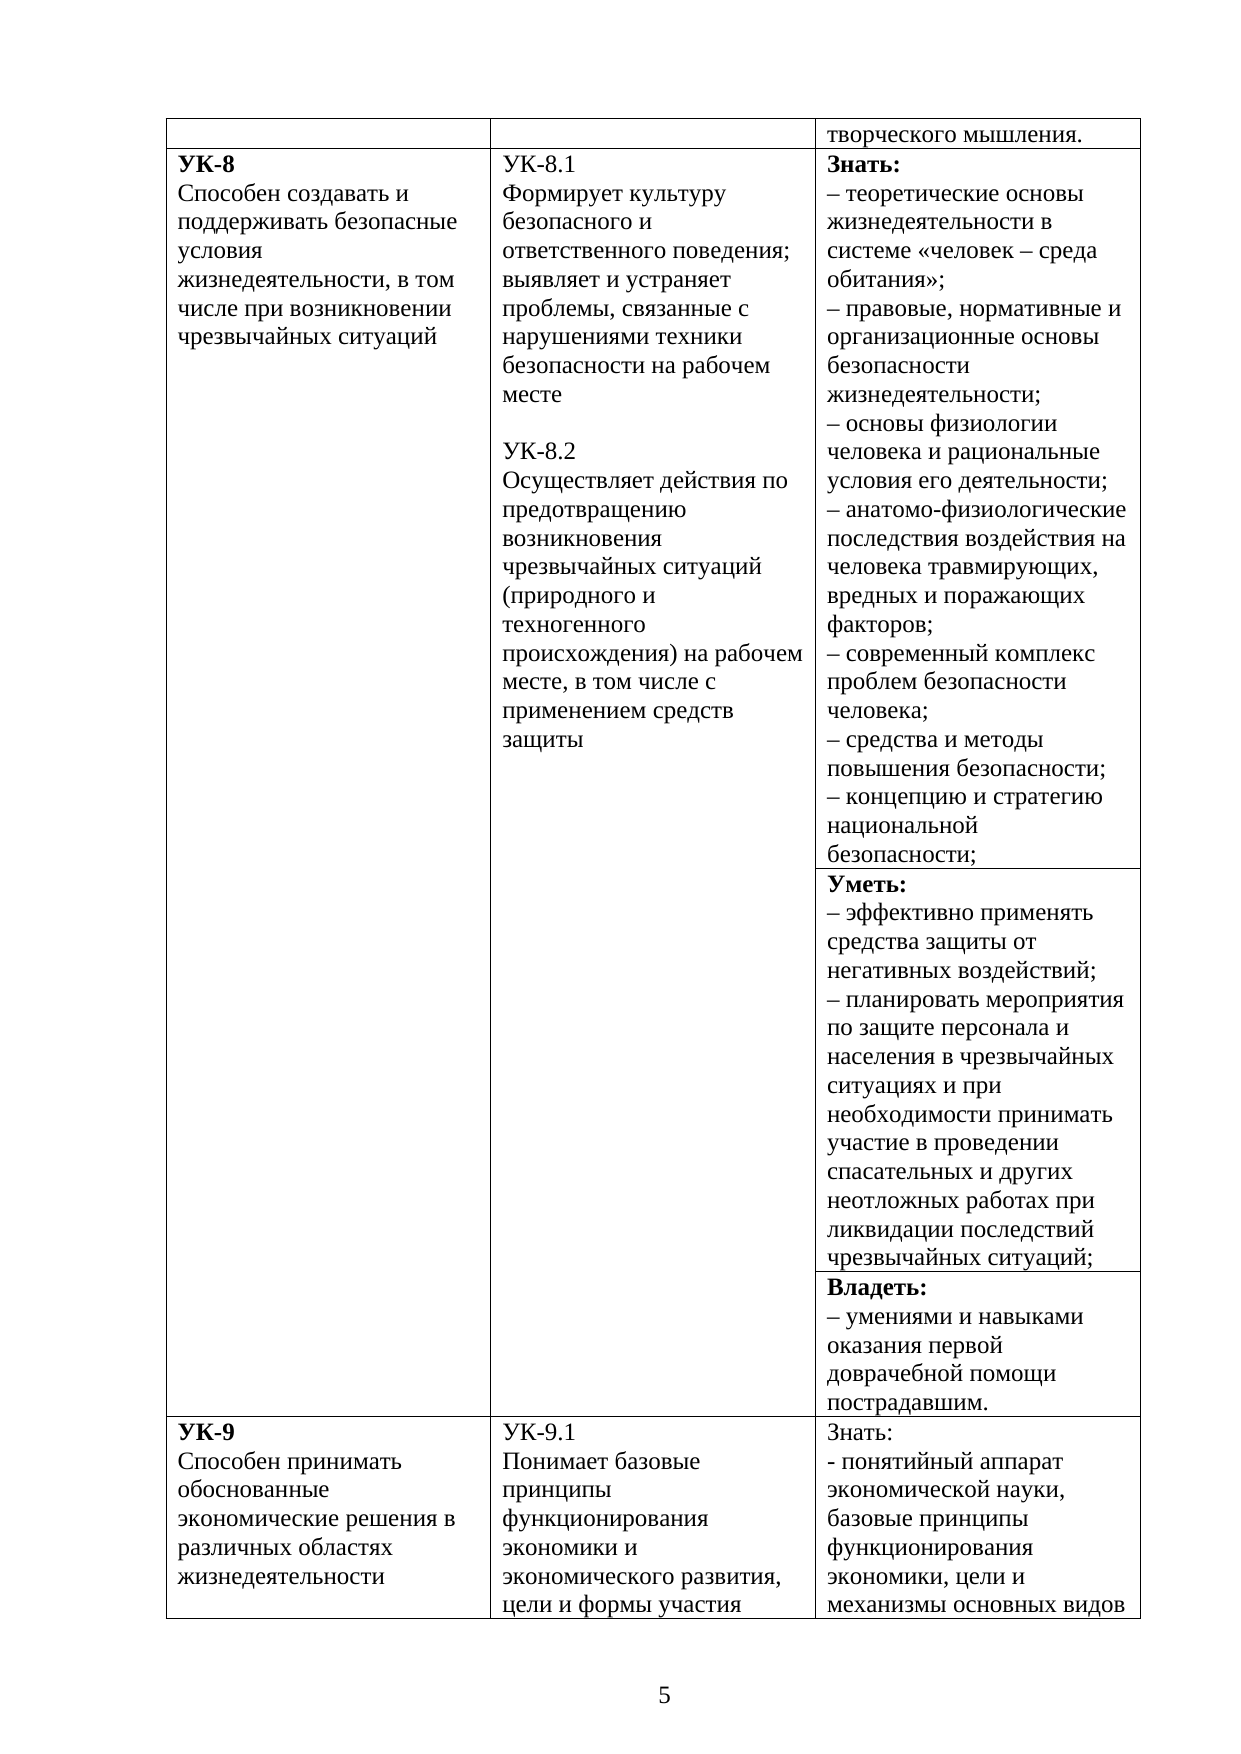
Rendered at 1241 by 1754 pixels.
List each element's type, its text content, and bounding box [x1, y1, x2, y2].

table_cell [816, 119, 1140, 148]
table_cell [491, 1417, 815, 1618]
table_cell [167, 1417, 490, 1618]
table_cell Уметь: – эффективно применять средства защиты от негативных воздействий; – планировать мероприятия по защите персонала и населения в чрезвычайных ситуациях и при необходимости принимать участие в проведении спасательных и других неотложных работах при ликвидации последствий чрезвычайных ситуаций; [816, 869, 1140, 1271]
table_cell УК-8 Способен создавать и поддерживать безопасные условия жизнедеятельности, в том числе при возникновении чрезвычайных ситуаций [167, 149, 490, 1416]
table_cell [816, 1417, 1140, 1618]
table_cell Владеть: – умениями и навыками оказания первой доврачебной помощи пострадавшим. [816, 1272, 1140, 1416]
table_cell Знать: – теоретические основы жизнедеятельности в системе «человек – среда обитания»; – правовые, нормативные и организационные основы безопасности жизнедеятельности; – основы физиологии человека и рациональные условия его деятельности; – анатомо-физиологические последствия воздействия на человека травмирующих, вредных и поражающих факторов; – современный комплекс проблем безопасности человека; – средства и методы повышения безопасности; – концепцию и стратегию национальной безопасности; [816, 149, 1140, 868]
table_cell УК-8.1 Формирует культуру безопасного и ответственного поведения; выявляет и устраняет проблемы, связанные с нарушениями техники безопасности на рабочем месте УК-8.2 Осуществляет действия по предотвращению возникновения чрезвычайных ситуаций (природного и техногенного происхождения) на рабочем месте, в том числе с применением средств защиты [491, 149, 815, 1416]
